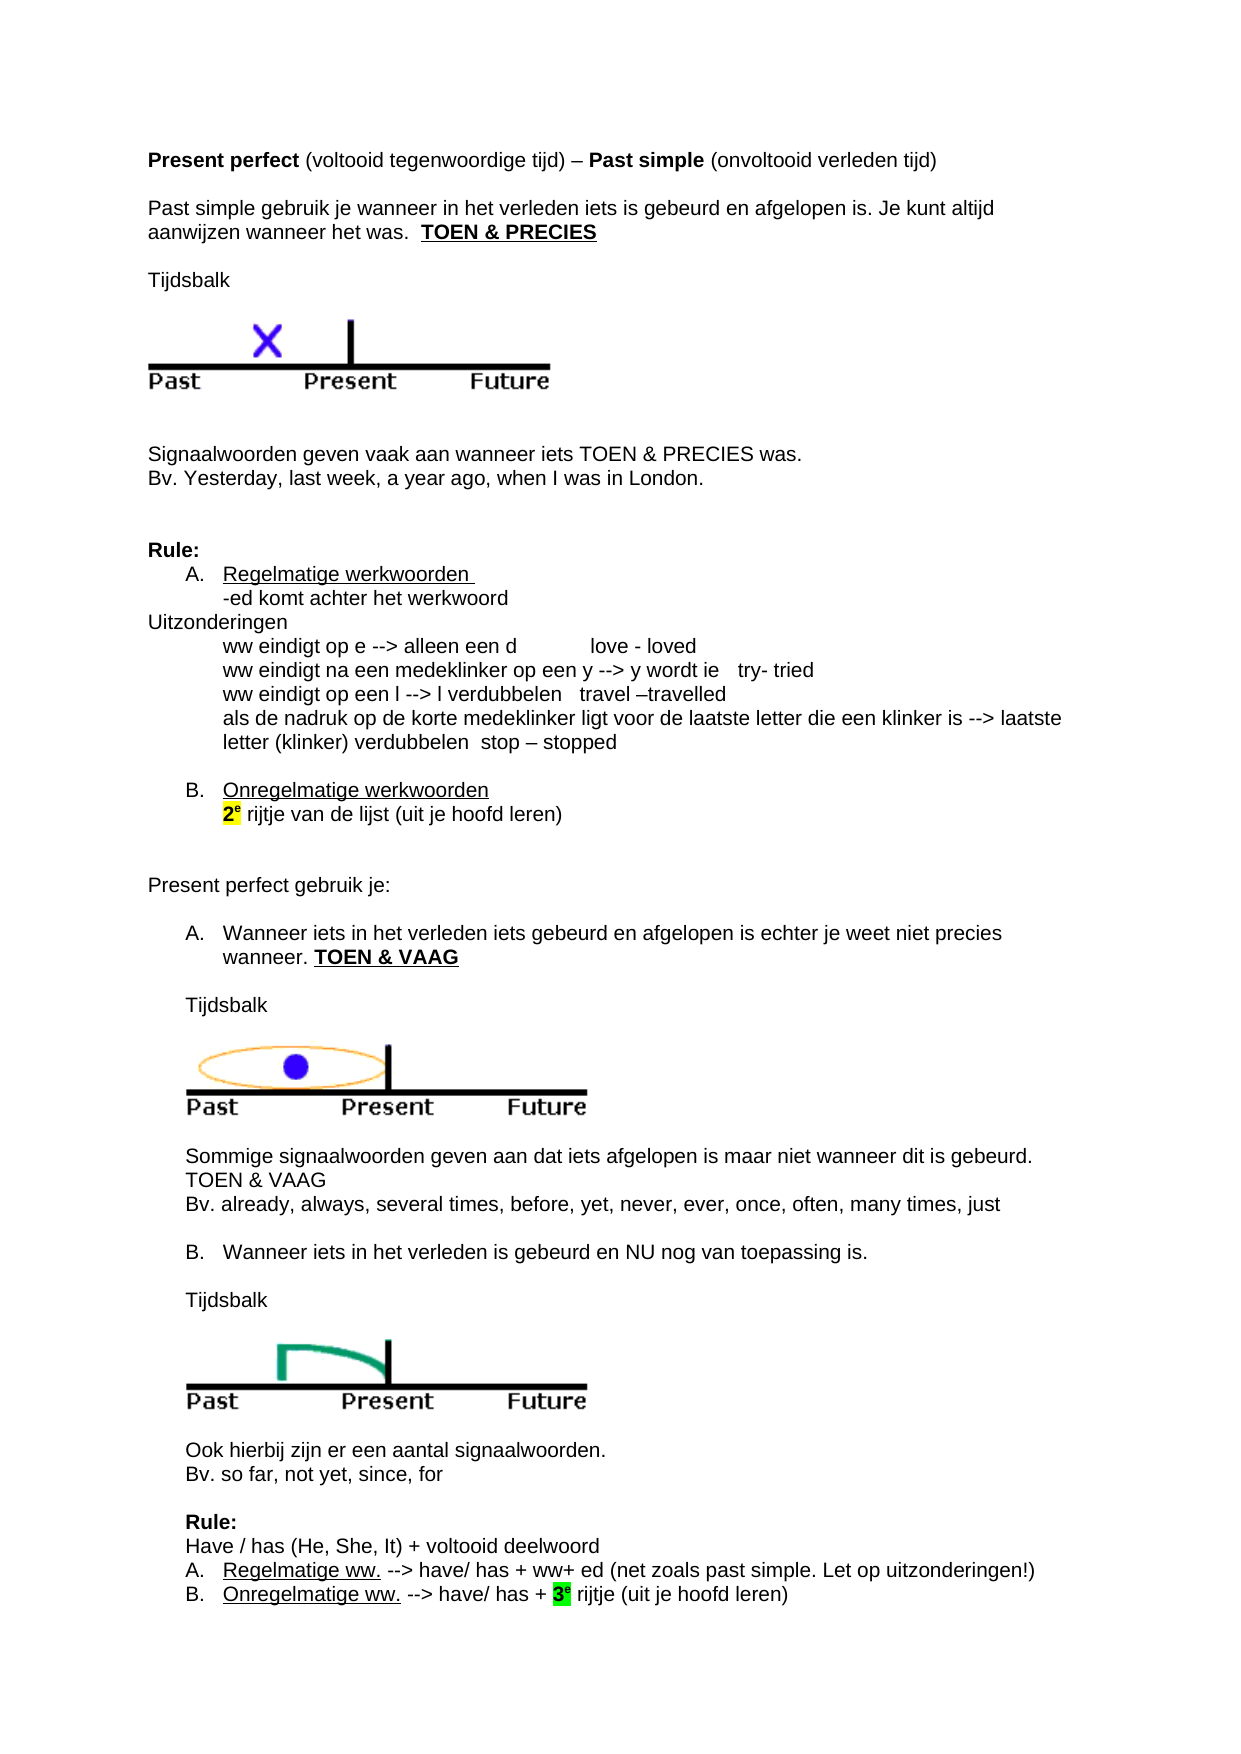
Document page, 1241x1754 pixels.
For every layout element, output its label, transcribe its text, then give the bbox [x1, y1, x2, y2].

text ww eindigt op een l --> l verdubbelen travel –travelled [223, 682, 1093, 706]
text Bv. Yesterday, last week, a year ago, when I was in London. [148, 466, 1093, 490]
list Wanneer iets in het verleden iets gebeurd en afgelopen is echter je weet niet precies wanneer. TOEN & VAAG [185, 921, 1093, 969]
text Past simple gebruik je wanneer in het verleden iets is gebeurd en afgelopen is. Je kunt altijd aanwijzen wanneer het was. TOEN & PRECIES [148, 196, 1093, 243]
text Have / has (He, She, It) + voltooid deelwoord [148, 1534, 1093, 1558]
list Wanneer iets in het verleden is gebeurd en NU nog van toepassing is. [185, 1239, 1093, 1263]
text Uitzonderingen [148, 610, 1093, 634]
text Rule: [185, 1510, 1093, 1534]
picture [185, 1041, 589, 1120]
text Tijdsbalk [148, 267, 1093, 291]
text -ed komt achter het werkwoord [223, 586, 1093, 610]
text Sommige signaalwoorden geven aan dat iets afgelopen is maar niet wanneer dit is gebeurd. TOEN & VAAG [185, 1144, 1093, 1192]
text Present perfect (voltooid tegenwoordige tijd) – Past simple (onvoltooid verleden tijd) [148, 148, 1093, 172]
text Signaalwoorden geven vaak aan wanneer iets TOEN & PRECIES was. [148, 442, 1093, 466]
text ww eindigt op e --> alleen een d love - loved [223, 634, 1093, 658]
list Onregelmatige werkwoorden [185, 777, 1093, 801]
text Bv. already, always, several times, before, yet, never, ever, once, often, many times, just [185, 1192, 1093, 1216]
picture [147, 315, 552, 394]
text Ook hierbij zijn er een aantal signaalwoorden. [185, 1438, 1093, 1462]
text 2e rijtje van de lijst (uit je hoofd leren) [241, 801, 1093, 825]
text Tijdsbalk [185, 1287, 1093, 1311]
list Onregelmatige ww. --> have/ has + 3e rijtje (uit je hoofd leren) [571, 1582, 1093, 1606]
text Present perfect gebruik je: [148, 873, 1093, 897]
text ww eindigt na een medeklinker op een y --> y wordt ie try- tried [223, 658, 1093, 682]
text Tijdsbalk [185, 993, 1093, 1017]
list Onregelmatige ww. --> have/ has + 3e rijtje (uit je hoofd leren) [185, 1582, 553, 1606]
text Rule: [148, 538, 1093, 562]
list Regelmatige ww. --> have/ has + ww+ ed (net zoals past simple. Let op uitzonderingen!) [185, 1558, 1093, 1582]
picture [185, 1335, 589, 1414]
text als de nadruk op de korte medeklinker ligt voor de laatste letter die een klinker is --> laatste letter (klinker) verdubbelen stop – stopped [223, 706, 1093, 753]
text Bv. so far, not yet, since, for [185, 1462, 1093, 1486]
list Regelmatige werkwoorden [185, 562, 1093, 586]
